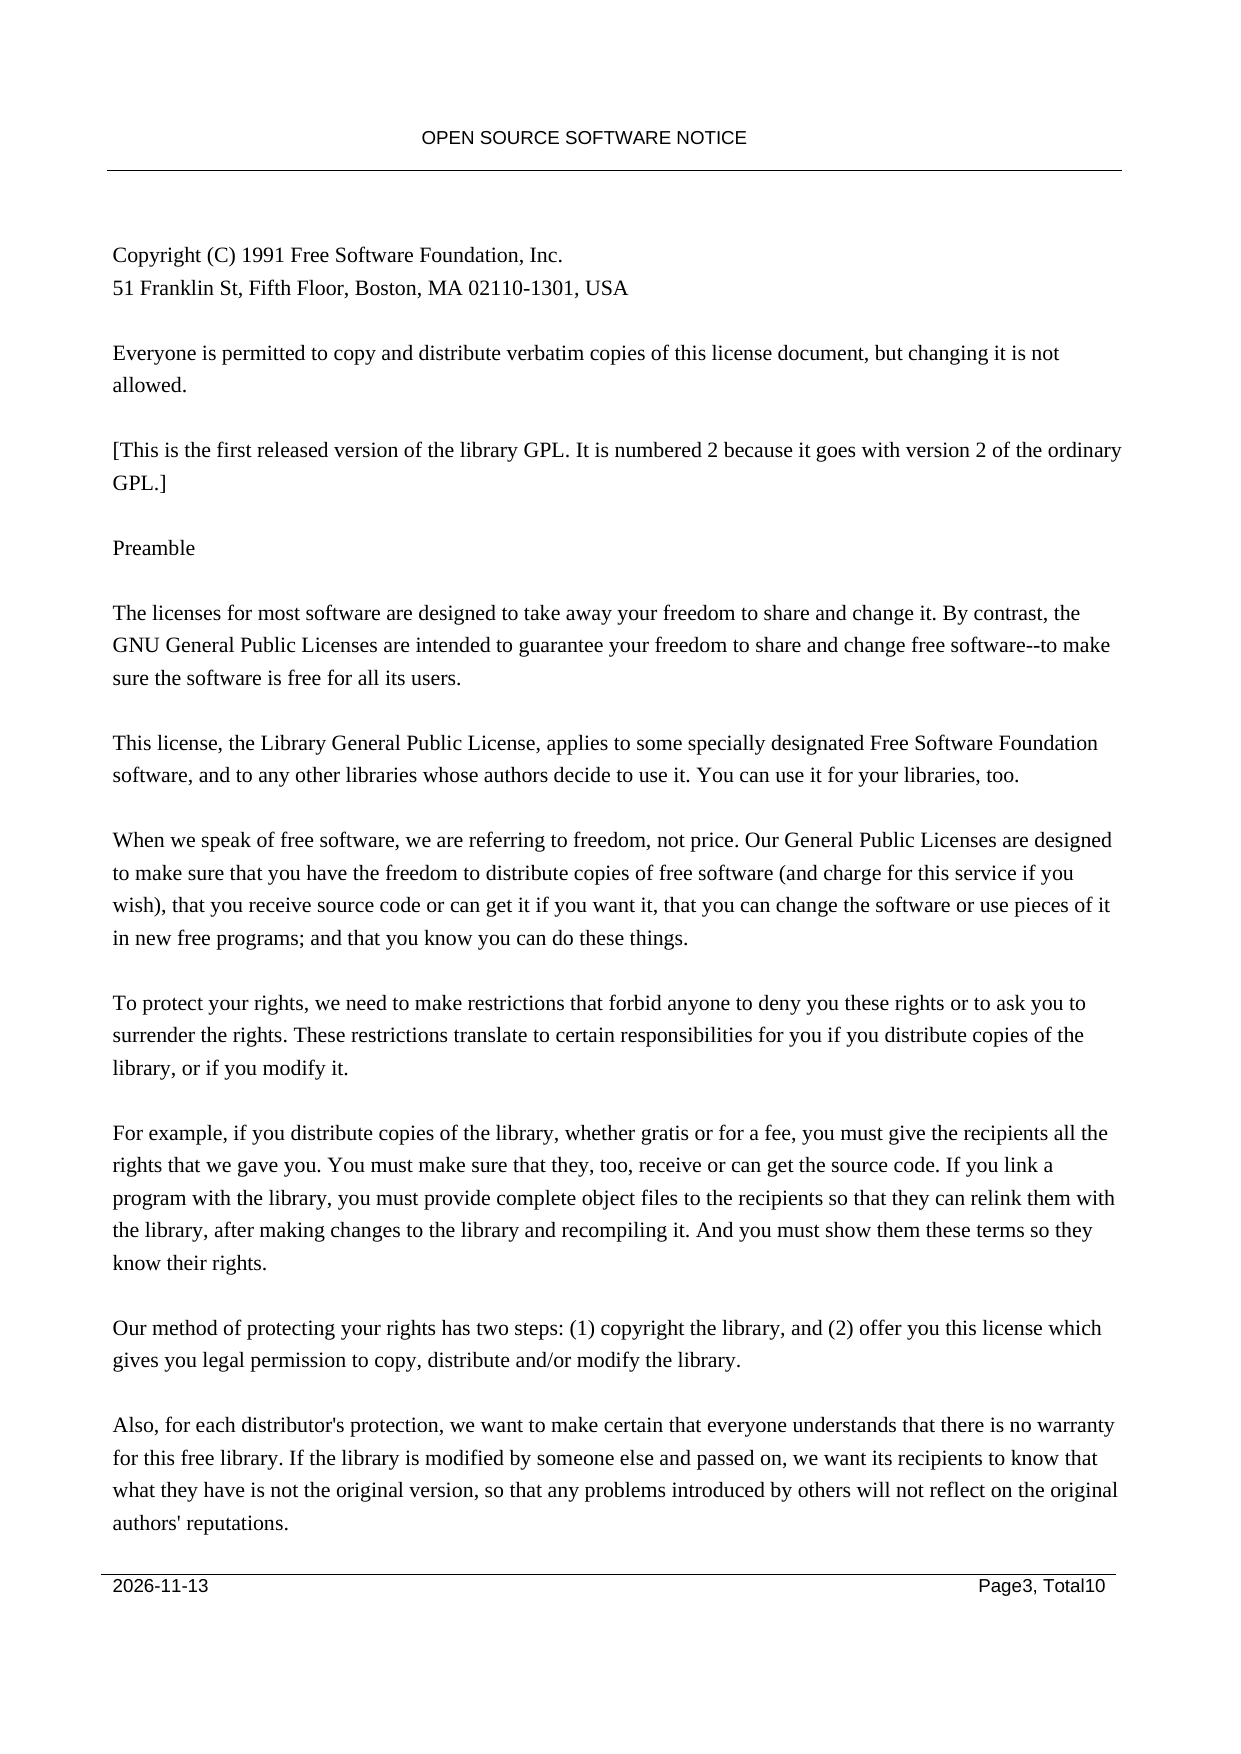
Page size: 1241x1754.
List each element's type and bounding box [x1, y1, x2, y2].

text [112, 206, 1128, 1539]
